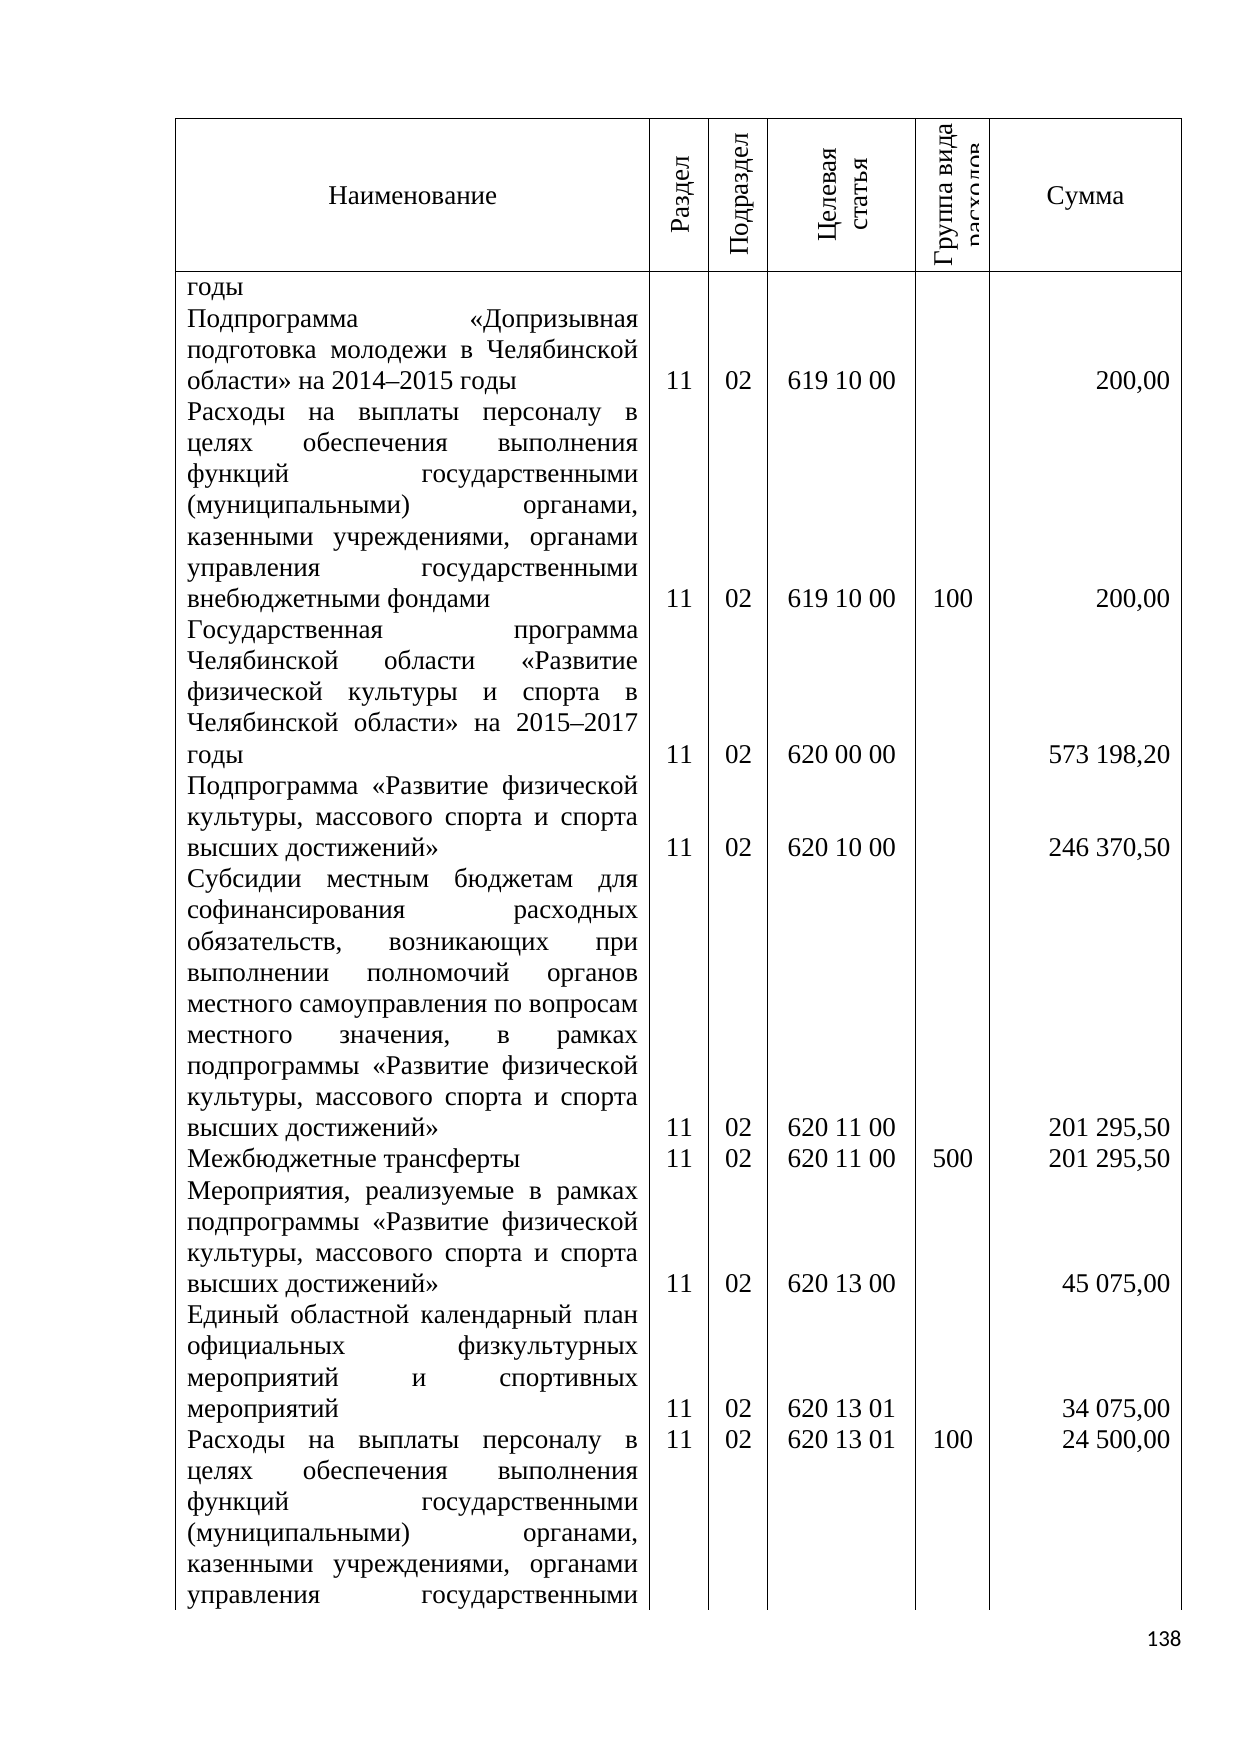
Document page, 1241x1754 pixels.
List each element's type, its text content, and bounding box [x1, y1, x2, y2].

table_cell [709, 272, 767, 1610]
table_header Подраздел [709, 119, 767, 271]
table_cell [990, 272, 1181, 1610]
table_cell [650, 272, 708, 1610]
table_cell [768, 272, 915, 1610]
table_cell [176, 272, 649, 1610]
table_header Целевая статья [768, 119, 915, 271]
table_header Группа вида расходов [916, 119, 989, 271]
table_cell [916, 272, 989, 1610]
table_header Наименование [176, 119, 649, 271]
table_header Сумма [990, 119, 1181, 271]
table_header Раздел [650, 119, 708, 271]
